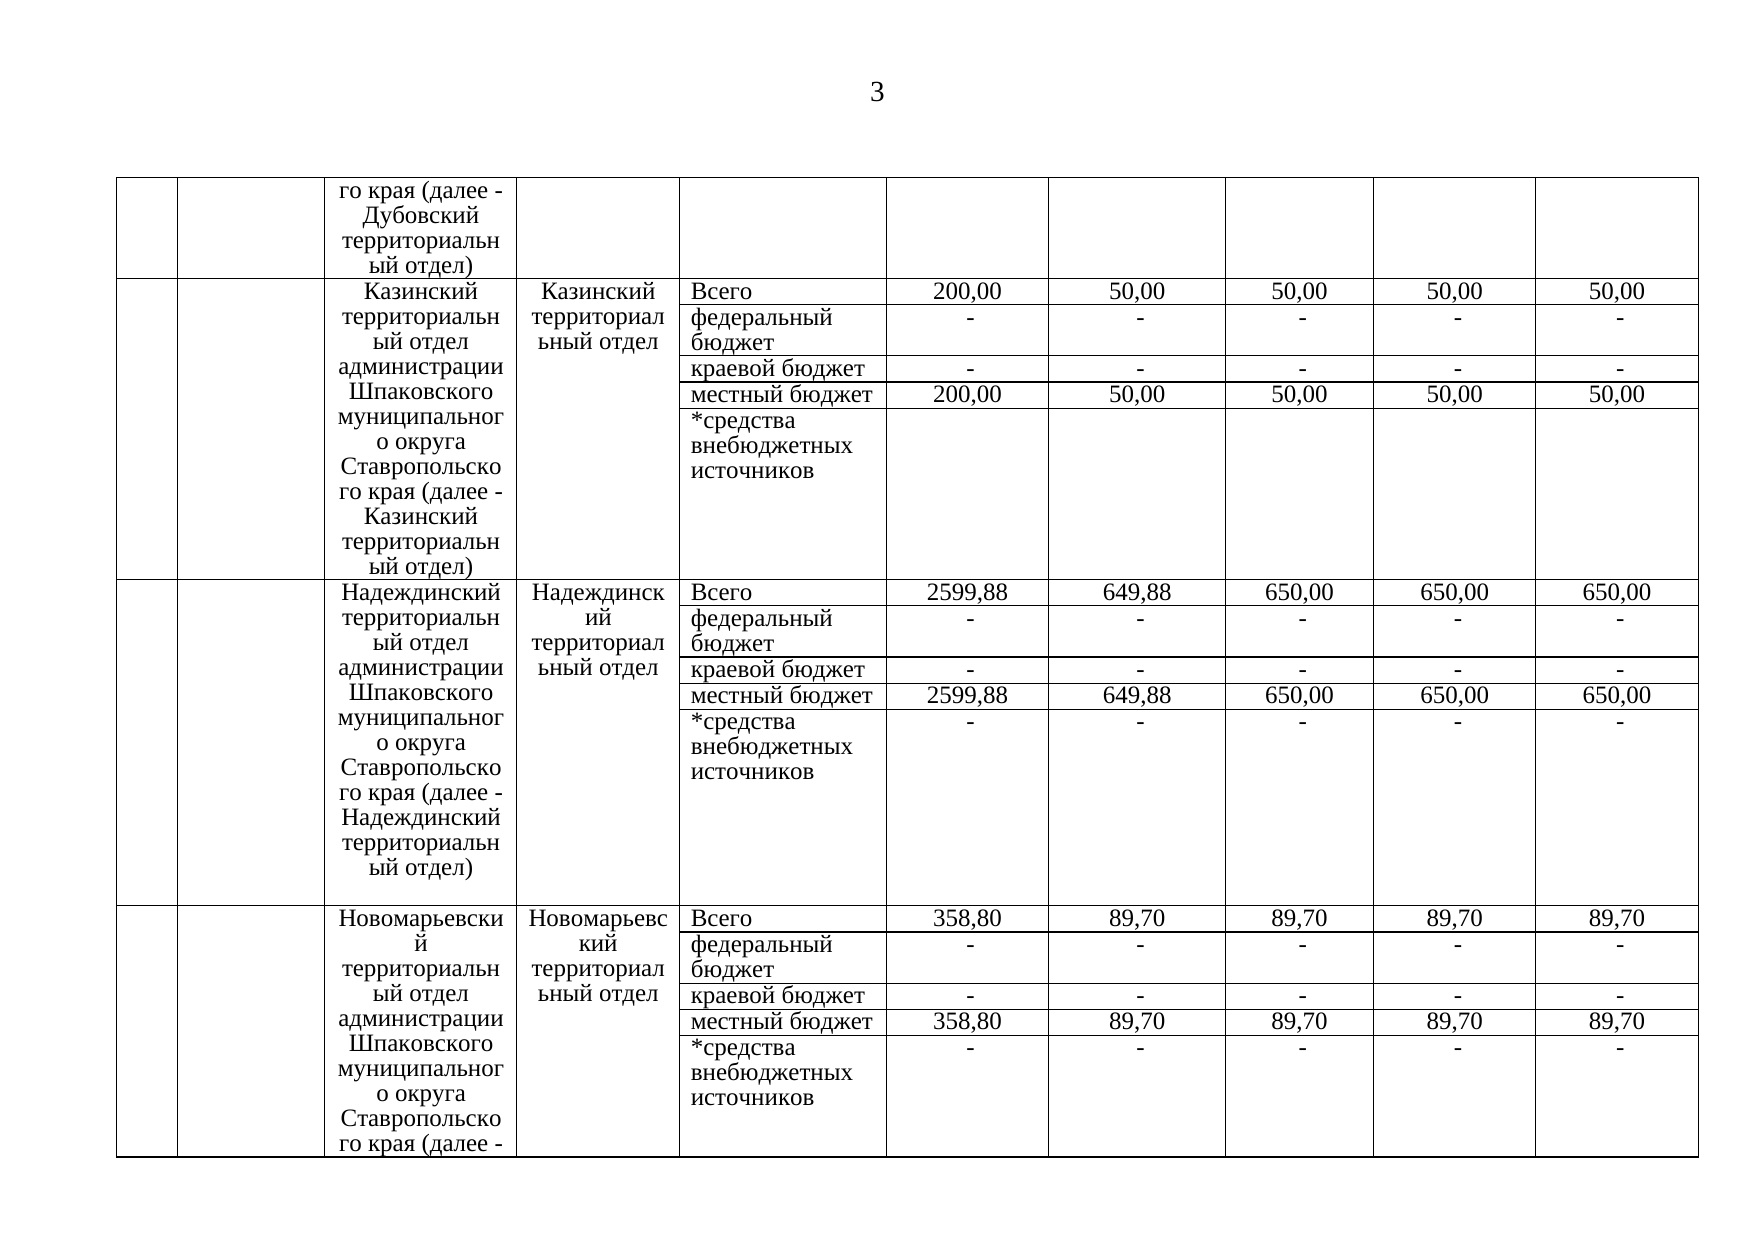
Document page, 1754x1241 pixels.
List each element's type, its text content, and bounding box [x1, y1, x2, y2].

table_cell - [1049, 606, 1225, 656]
table_cell 650,00 [1226, 684, 1373, 708]
table_cell *средства внебюджетных источников [680, 409, 886, 579]
table_cell краевой бюджет [680, 984, 886, 1008]
table_cell - [1536, 606, 1698, 656]
table_cell 650,00 [1374, 580, 1535, 605]
table_cell 200,00 [887, 383, 1048, 407]
table_cell - [887, 710, 1048, 905]
table_cell [117, 906, 177, 1156]
table_cell - [887, 356, 1048, 381]
table_cell 358,80 [887, 906, 1048, 931]
table_cell 89,70 [1374, 906, 1535, 931]
table_cell - [1226, 658, 1373, 682]
table_cell - [887, 606, 1048, 656]
table_cell местный бюджет [680, 1010, 886, 1034]
table_cell - [1536, 933, 1698, 982]
table_cell - [1226, 606, 1373, 656]
table_cell 2599,88 [887, 684, 1048, 708]
table_cell - [1226, 933, 1373, 982]
table_cell - [1536, 984, 1698, 1008]
table_cell федеральный бюджет [680, 933, 886, 982]
table_cell - [1049, 658, 1225, 682]
table_cell - [1374, 1036, 1535, 1156]
table_cell 650,00 [1536, 684, 1698, 708]
table_cell - [1049, 710, 1225, 905]
table_cell - [1374, 606, 1535, 656]
table_cell 89,70 [1049, 1010, 1225, 1034]
table_cell 50,00 [1226, 279, 1373, 304]
table_cell 649,88 [1049, 580, 1225, 605]
table_cell Всего [680, 279, 886, 304]
table_cell [117, 580, 177, 905]
table_cell 50,00 [1049, 279, 1225, 304]
table_cell - [1374, 933, 1535, 982]
table_cell - [887, 1036, 1048, 1156]
table_cell - [1536, 1036, 1698, 1156]
table_cell *средства внебюджетных источников [680, 710, 886, 905]
table_cell 358,80 [887, 1010, 1048, 1034]
table_cell [887, 409, 1048, 579]
table_cell краевой бюджет [680, 356, 886, 381]
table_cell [680, 1036, 886, 1156]
table_cell - [1049, 178, 1225, 278]
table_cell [680, 178, 886, 278]
table_cell [1536, 409, 1698, 579]
table_cell 89,70 [1049, 906, 1225, 931]
table_cell - [887, 984, 1048, 1008]
table_cell Казинский территориальный отдел [517, 279, 679, 579]
table_cell - [1226, 178, 1373, 278]
table_cell - [1226, 710, 1373, 905]
table_cell 89,70 [1226, 906, 1373, 931]
table_cell 200,00 [887, 279, 1048, 304]
table_cell Всего [680, 580, 886, 605]
table_cell [178, 906, 324, 1156]
table_cell - [887, 933, 1048, 982]
table_cell - [1049, 984, 1225, 1008]
table_cell - [1226, 984, 1373, 1008]
table_cell - [1226, 356, 1373, 381]
table_cell 50,00 [1374, 279, 1535, 304]
table_cell - [1536, 710, 1698, 905]
table_cell - [1374, 984, 1535, 1008]
table_cell Надеждинский территориальный отдел [517, 580, 679, 905]
table_cell - [1226, 1036, 1373, 1156]
table_cell Всего [680, 906, 886, 931]
table_cell 50,00 [1226, 383, 1373, 407]
table_cell - [1374, 356, 1535, 381]
table_cell - [1374, 710, 1535, 905]
table_cell Новомарьевский территориальный отдел [517, 906, 679, 1156]
table_cell [1049, 409, 1225, 579]
table_cell 50,00 [1536, 383, 1698, 407]
table_cell 50,00 [1536, 279, 1698, 304]
table_cell федеральный бюджет [680, 305, 886, 355]
table_cell Надеждинский территориальный отдел администрации Шпаковского муниципального округа Ставропольского края (далее -Надеждинский территориальный отдел) [325, 580, 516, 905]
table_cell 650,00 [1536, 580, 1698, 605]
table_cell 649,88 [1049, 684, 1225, 708]
table_cell [117, 279, 177, 579]
table_cell 89,70 [1226, 1010, 1373, 1034]
table_cell [178, 279, 324, 579]
table_cell федеральный бюджет [680, 606, 886, 656]
table_cell местный бюджет [680, 383, 886, 407]
table_cell местный бюджет [680, 684, 886, 708]
table_cell 50,00 [1374, 383, 1535, 407]
table_cell - [1374, 305, 1535, 355]
table_cell 89,70 [1374, 1010, 1535, 1034]
table_cell - [1536, 305, 1698, 355]
table_cell [1226, 409, 1373, 579]
table_cell 2599,88 [887, 580, 1048, 605]
table_cell - [1049, 356, 1225, 381]
table_cell - [887, 178, 1048, 278]
table_cell - [1374, 658, 1535, 682]
table_cell Новомарьевский территориальный отдел администрации Шпаковского муниципального округа Ставропольского края (далее -Новомарьевский территориальный отдел) [325, 906, 516, 1156]
table_cell - [1226, 305, 1373, 355]
table_cell 50,00 [1049, 383, 1225, 407]
table_cell - [887, 305, 1048, 355]
table_cell 650,00 [1374, 684, 1535, 708]
table_cell - [1536, 658, 1698, 682]
table_cell - [1049, 305, 1225, 355]
table_cell краевой бюджет [680, 658, 886, 682]
table_cell [178, 580, 324, 905]
table_cell - [1049, 933, 1225, 982]
table_cell - [887, 658, 1048, 682]
table_cell - [1536, 356, 1698, 381]
table_cell 89,70 [1536, 906, 1698, 931]
table_cell - [1049, 1036, 1225, 1156]
table_cell 89,70 [1536, 1010, 1698, 1034]
table_cell - [1536, 178, 1698, 278]
table_cell - [1374, 178, 1535, 278]
table_cell [1374, 409, 1535, 579]
table_cell Казинский территориальный отдел администрации Шпаковского муниципального округа Ставропольского края (далее -Казинский территориальный отдел) [325, 279, 516, 579]
table_cell 650,00 [1226, 580, 1373, 605]
